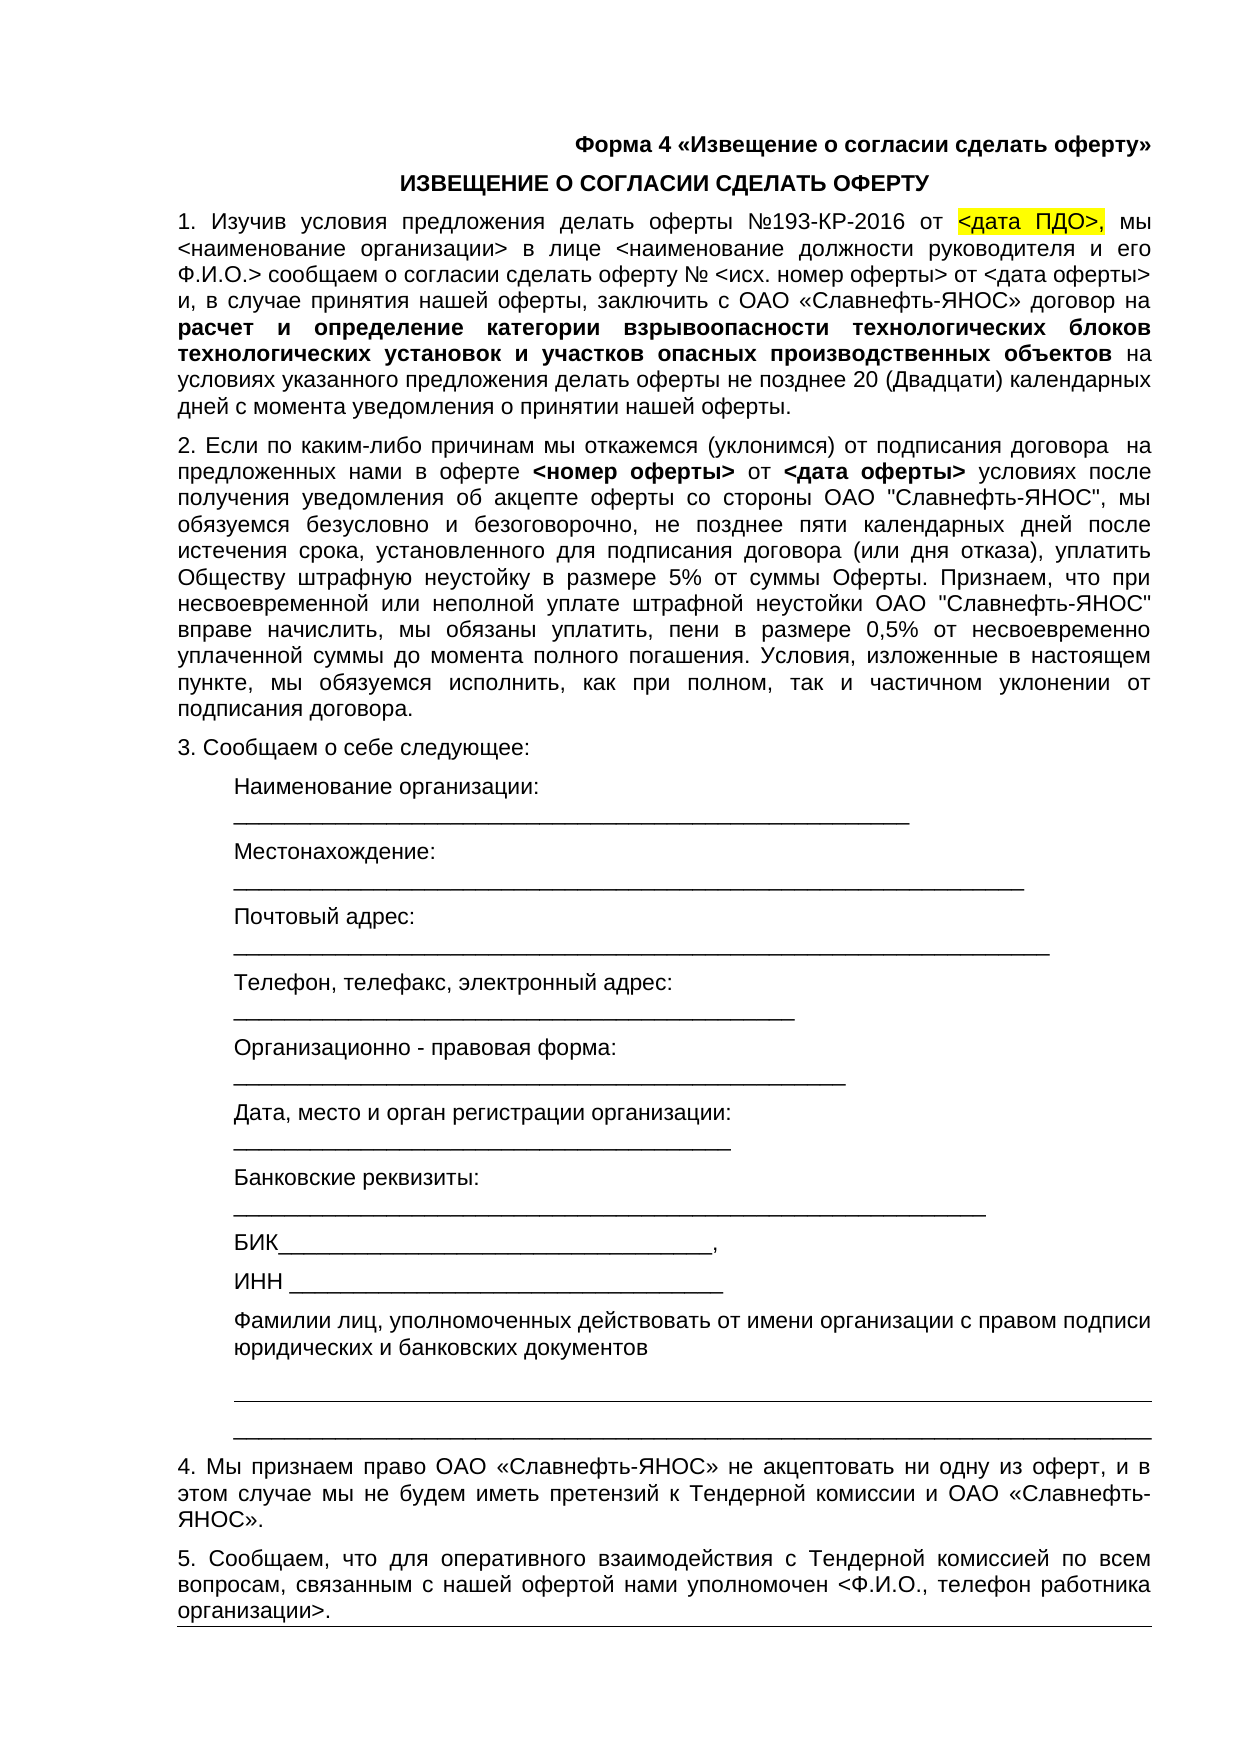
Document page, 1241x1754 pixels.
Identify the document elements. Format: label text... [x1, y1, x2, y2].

text Организационно - правовая форма: ________________________________________________ [233, 1034, 1152, 1086]
text Форма 4 «Извещение о согласии сделать оферту» [177, 131, 1152, 157]
text ИЗВЕЩЕНИЕ О СОГЛАСИИ СДЕЛАТЬ ОФЕРТУ [177, 169, 1152, 196]
text 5. Сообщаем, что для оперативного взаимодействия с Тендерной комиссией по всем вопросам, связанным с нашей офертой нами уполномочен <Ф.И.О., телефон работника организации>. [177, 1545, 1152, 1626]
text Почтовый адрес: ________________________________________________________________ [233, 903, 1152, 956]
text Фамилии лиц, уполномоченных действовать от имени организации с правом подписи юридических и банковских документов [233, 1307, 1152, 1360]
text Банковские реквизиты: ___________________________________________________________ [233, 1164, 1152, 1217]
text Местонахождение: ______________________________________________________________ [233, 838, 1152, 891]
text 4. Мы признаем право ОАО «Славнефть-ЯНОС» не акцептовать ни одну из оферт, и в этом случае мы не будем иметь претензий к Тендерной комиссии и ОАО «Славнефть-ЯНОС». [177, 1453, 1152, 1532]
text 1. Изучив условия предложения делать оферты №193-КР-2016 от <дата ПДО>, мы <наименование организации> в лице <наименование должности руководителя и его Ф.И.О.> сообщаем о согласии сделать оферту № <исх. номер оферты> от <дата оферты> и, в случае принятия нашей оферты, заключить с ОАО «Славнефть-ЯНОС» договор на расчет и определение категории взрывоопасности технологических блоков технологических установок и участков опасных производственных объектов на условиях указанного предложения делать оферты не позднее 20 (Двадцати) календарных дней с момента уведомления о принятии нашей оферты. [177, 208, 1152, 419]
text ________________________________________________________________________ [233, 1414, 1152, 1441]
text ИНН __________________________________ [233, 1268, 1152, 1294]
text Телефон, телефакс, электронный адрес: ____________________________________________ [233, 968, 1152, 1021]
text Наименование организации: _____________________________________________________ [233, 773, 1152, 826]
text Дата, место и орган регистрации организации: _______________________________________ [233, 1099, 1152, 1152]
text 3. Сообщаем о себе следующее: [177, 734, 1152, 760]
text 2. Если по каким-либо причинам мы откажемся (уклонимся) от подписания договора на предложенных нами в оферте <номер оферты> от <дата оферты> условиях после получения уведомления об акцепте оферты со стороны ОАО "Славнефть-ЯНОС", мы обязуемся безусловно и безоговорочно, не позднее пяти календарных дней после истечения срока, установленного для подписания договора (или дня отказа), уплатить Обществу штрафную неустойку в размере 5% от суммы Оферты. Признаем, что при несвоевременной или неполной уплате штрафной неустойки ОАО "Славнефть-ЯНОС" вправе начислить, мы обязаны уплатить, пени в размере 0,5% от несвоевременно уплаченной суммы до момента полного погашения. Условия, изложенные в настоящем пункте, мы обязуемся исполнить, как при полном, так и частичном уклонении от подписания договора. [177, 432, 1152, 722]
text БИК__________________________________, [233, 1229, 1152, 1256]
